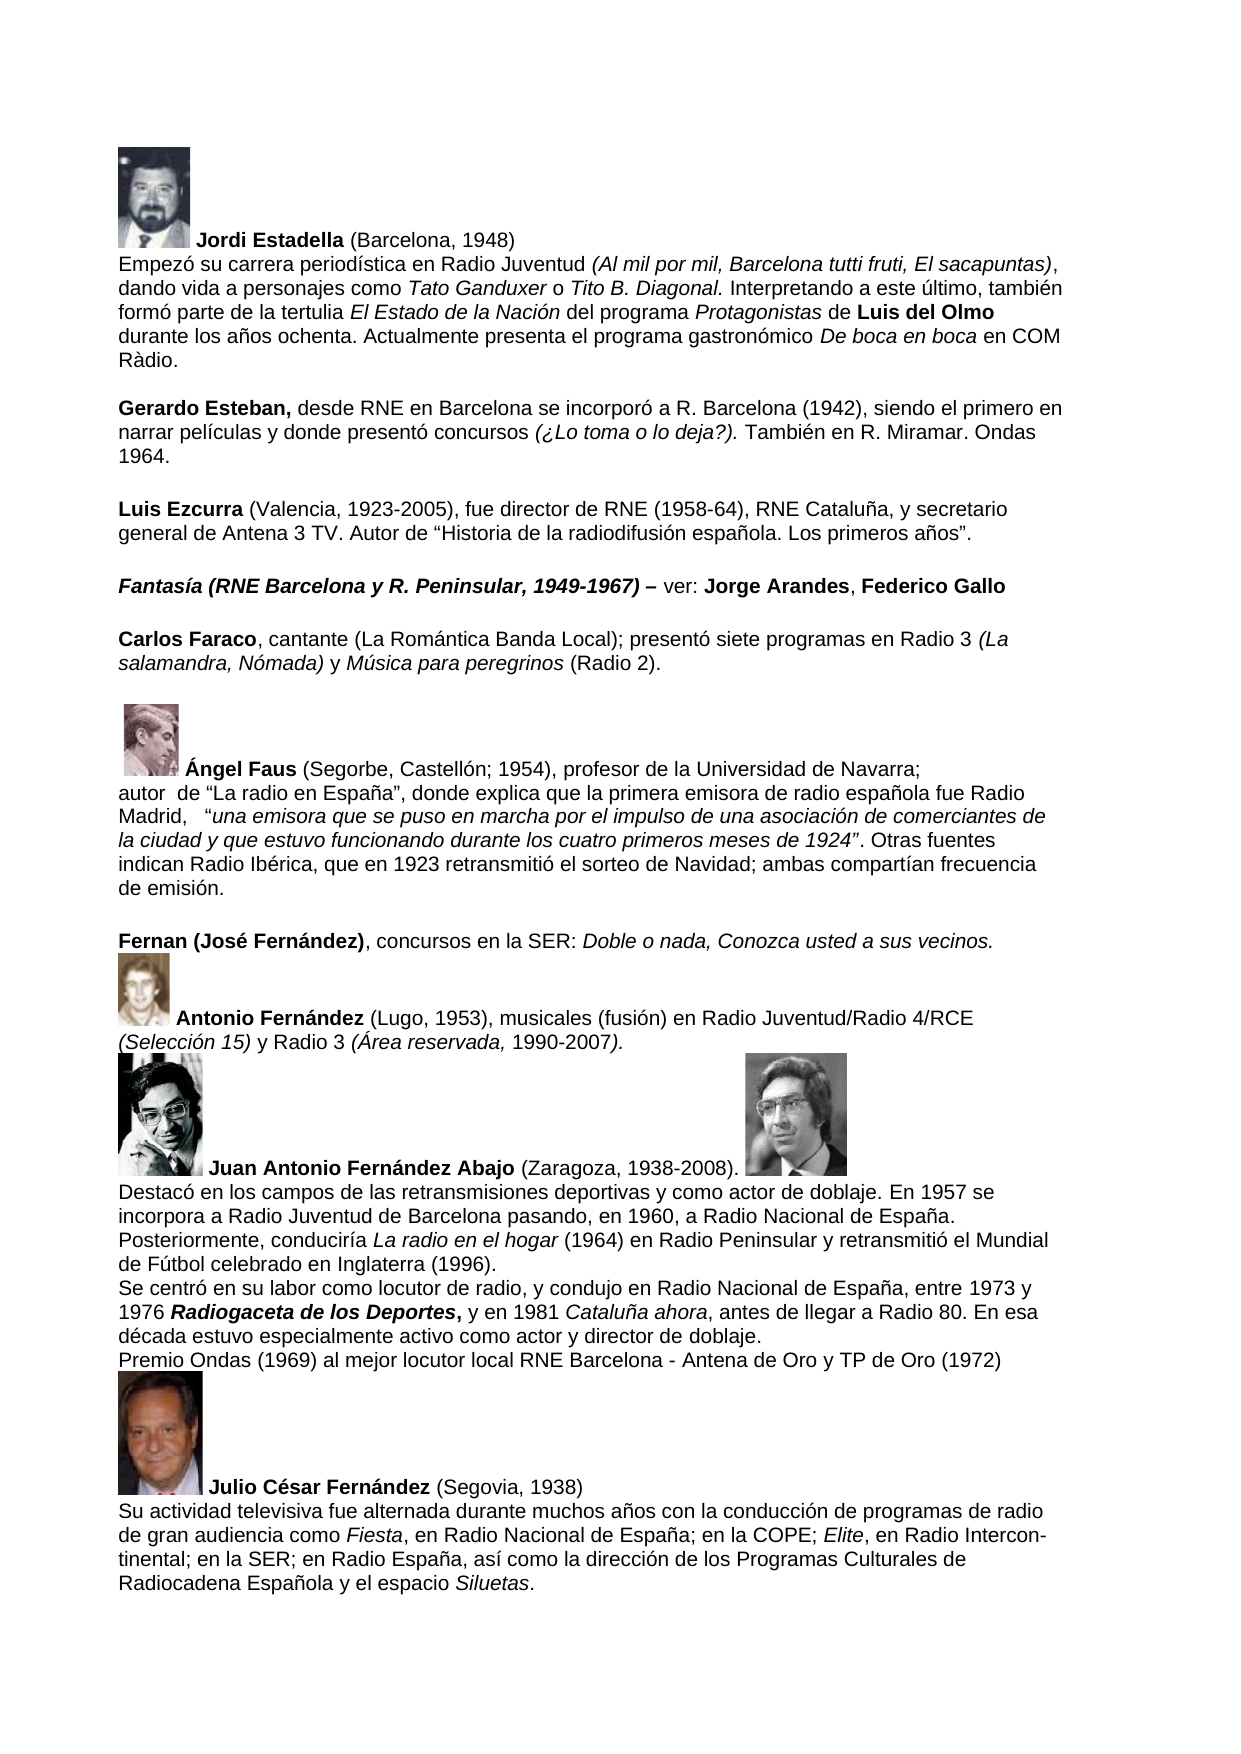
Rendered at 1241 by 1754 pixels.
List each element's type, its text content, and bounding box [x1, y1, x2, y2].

text Ángel Faus (Segorbe, Castellón; 1954), profesor de de Navarra; autor de “La radio en España”, donde explica que la primera emisora de radio española fue Radio Madrid, “una emisora que se puso en marcha por el impulso de una asociación de comerciantes de la ciudad y que estuvo funcionando durante los cuatro primeros meses de . Otras fuentes indican Radio Ibérica, que en 1923 retransmitió el sorteo de Navidad; ambas compartían frecuencia de emisión. [118, 704, 1063, 900]
text Jordi Estadella (Barcelona, 1948) Empezó su carrera periodística en Radio Juventud (Al mil por mil, Barcelona tutti fruti, El sacapuntas), dando vida a personajes como Tato Ganduxer o Tito B. Diagonal. Interpretando a este último, también formó parte de la tertulia El Estado de del programa Protagonistas de Luis del Olmo durante los años ochenta. Actualmente presenta el programa gastronómico De boca en boca en COM Ràdio. [118, 148, 1063, 372]
text Gerardo Esteban, desde RNE en Barcelona se incorporó a R. Barcelona (1942), siendo el primero en narrar películas y donde presentó concursos (¿Lo toma o lo deja?). También en R. Miramar. Ondas 1964. [118, 396, 1063, 468]
text Luis Ezcurra (Valencia, 1923-2005), fue director de RNE (1958-64), RNE Cataluña, y secretario general de Antena 3 TV. Autor de “Historia de la radiodifusión española. Los primeros años”. [118, 497, 1063, 545]
picture [118, 147, 191, 248]
picture [118, 1371, 203, 1495]
text Fantasía (RNE Barcelona y R. Peninsular, 1949-1967) – ver: Jorge Arandes, Federico Gallo [118, 574, 1063, 598]
picture [745, 1053, 847, 1176]
picture [118, 953, 170, 1026]
picture [118, 1053, 203, 1176]
picture [123, 704, 179, 776]
text Carlos Faraco, cantante ( Local); presentó siete programas en Radio 3 (La salamandra, Nómada) y Música para peregrinos (Radio 2). [118, 627, 1063, 675]
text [118, 929, 1063, 1595]
